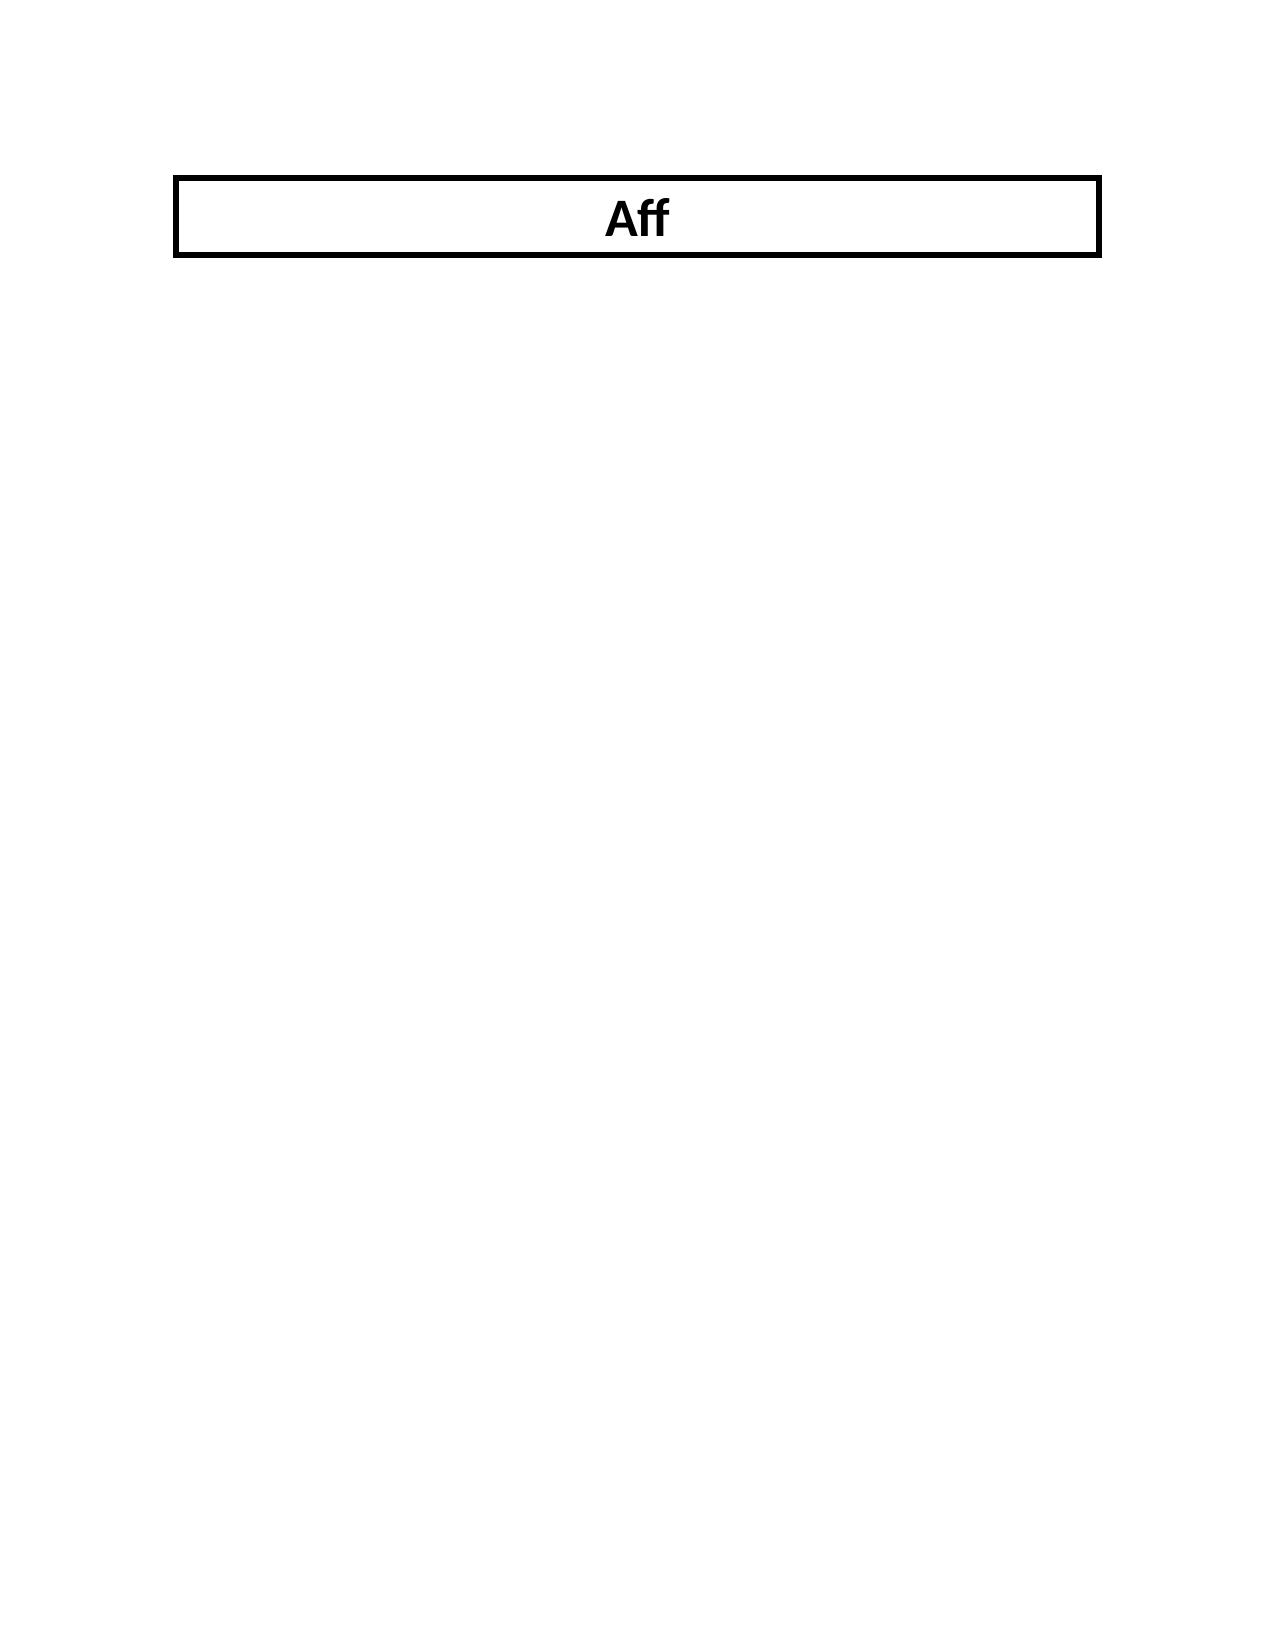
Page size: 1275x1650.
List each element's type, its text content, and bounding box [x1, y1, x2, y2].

subtitle Aff [179, 181, 1096, 252]
